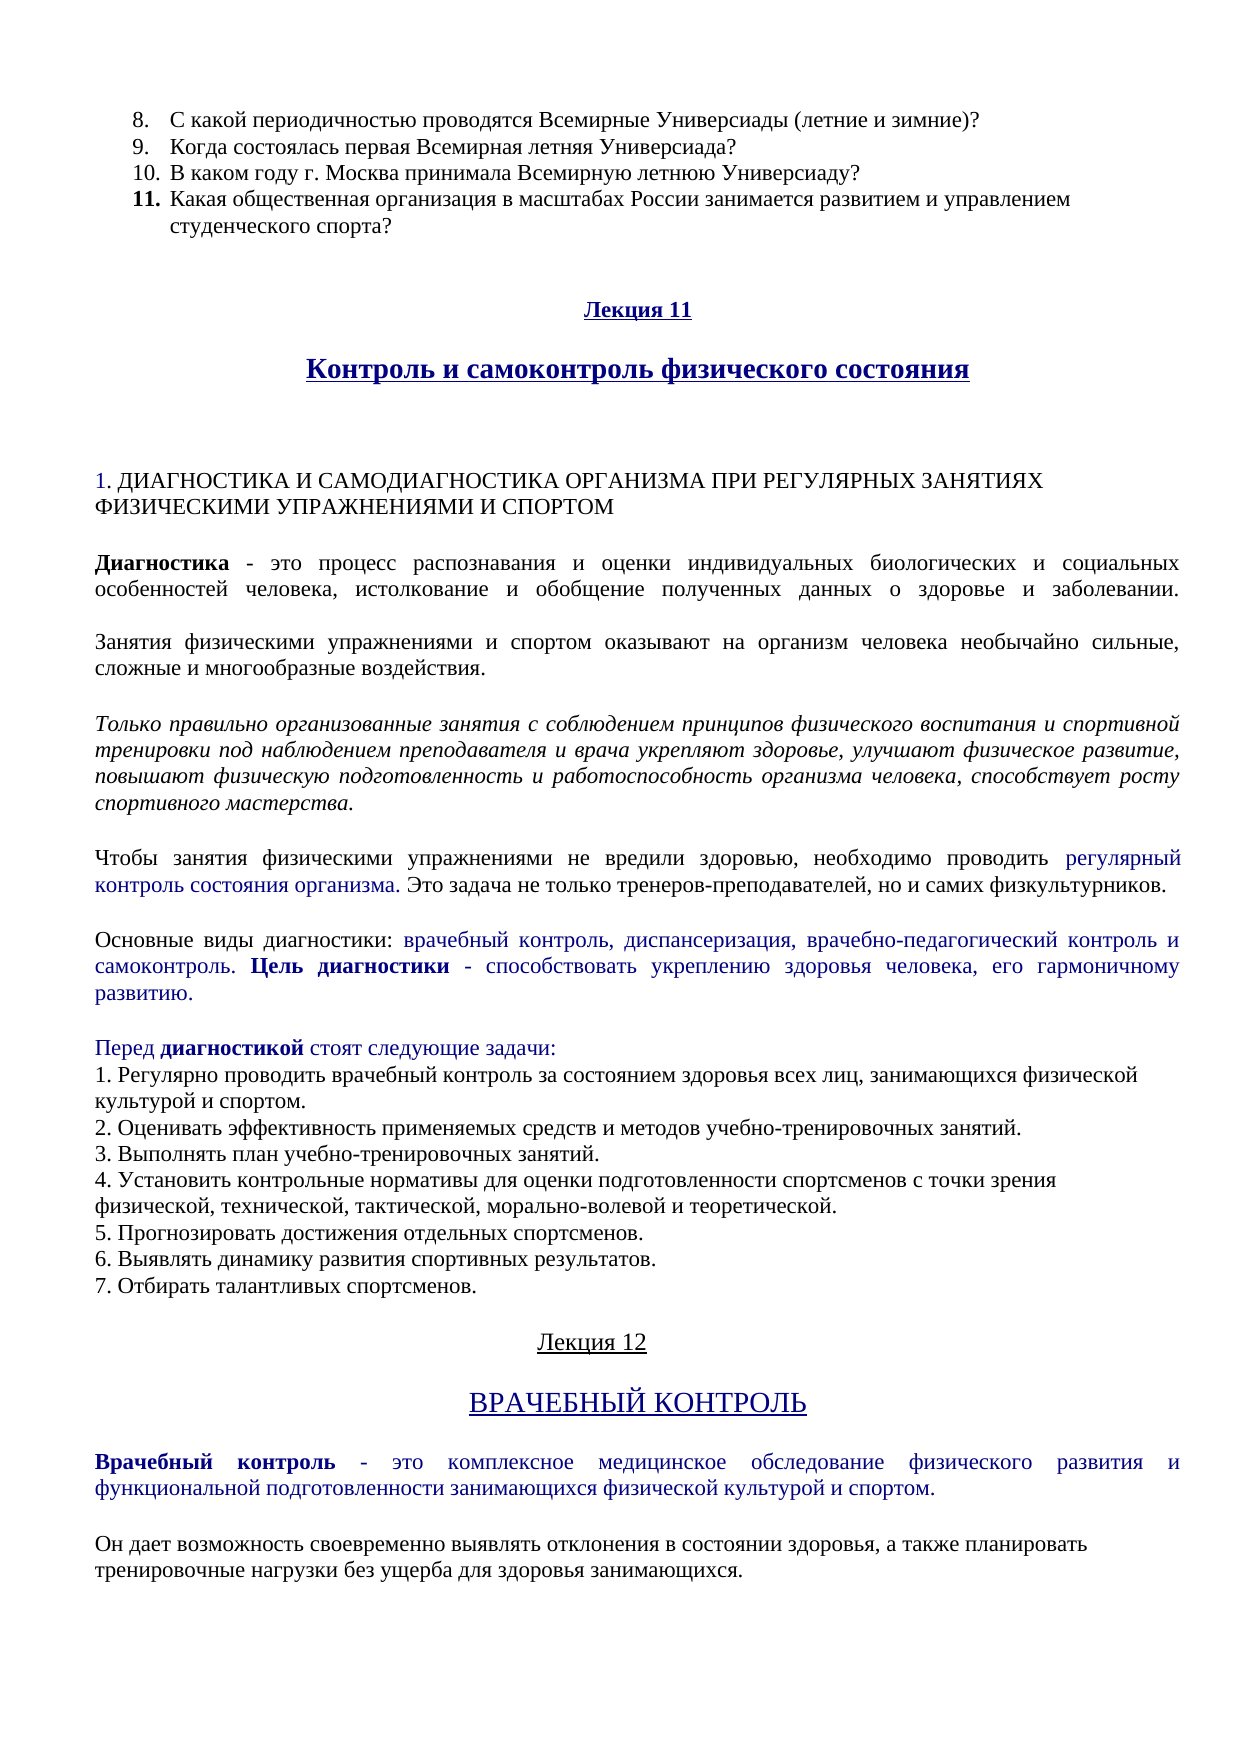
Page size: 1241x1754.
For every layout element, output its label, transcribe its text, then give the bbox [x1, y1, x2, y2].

text Основные виды диагностики: врачебный контроль, диспансеризация, врачебно-педагогический контроль и самоконтроль. Цель диагностики - способствовать укреплению здоровья человека, его гармоничному развитию. [94, 926, 1181, 1005]
text Он дает возможность своевременно выявлять отклонения в состоянии здоровья, а также планировать тренировочные нагрузки без ущерба для здоровья занимающихся. [94, 1530, 1181, 1582]
text Перед диагностикой стоят следующие задачи: [94, 1034, 1181, 1061]
text Диагностика - это процесс распознавания и оценки индивидуальных биологических и социальных особенностей человека, истолкование и обобщение полученных данных о здоровье и заболевании. Занятия физическими упражнениями и спортом оказывают на организм человека необычайно сильные, сложные и многообразные воздействия. [94, 549, 1181, 681]
text Лекция 11 [94, 296, 1181, 322]
text Чтобы занятия физическими упражнениями не вредили здоровью, необходимо проводить регулярный контроль состояния организма. Это задача не только тренеров-преподавателей, но и самих физкультурников. [94, 844, 1181, 897]
list С какой периодичностью проводятся Всемирные Универсиады (летние и зимние)? [132, 106, 1181, 133]
list Какая общественная организация в масштабах России занимается развитием и управлением студенческого спорта? [132, 185, 1181, 267]
list В каком году г. Москва принимала Всемирную летнюю Универсиаду? [132, 159, 1181, 185]
text Лекция 12 [463, 1327, 1181, 1356]
list Когда состоялась первая Всемирная летняя Универсиада? [132, 133, 1181, 159]
text Только правильно организованные занятия с соблюдением принципов физического воспитания и спортивной тренировки под наблюдением преподавателя и врача укрепляют здоровье, улучшают физическое развитие, повышают физическую подготовленность и работоспособность организма человека, способствует росту спортивного мастерства. [94, 710, 1181, 815]
text 1. Регулярно проводить врачебный контроль за состоянием здоровья всех лиц, занимающихся физической культурой и спортом. 2. Оценивать эффективность применяемых средств и методов учебно-тренировочных занятий. 3. Выполнять план учебно-тренировочных занятий. 4. Установить контрольные нормативы для оценки подготовленности спортсменов с точки зрения физической, технической, тактической, морально-волевой и теоретической. 5. Прогнозировать достижения отдельных спортсменов. 6. Выявлять динамику развития спортивных результатов. 7. Отбирать талантливых спортсменов. [94, 1061, 1181, 1298]
text Врачебный контроль - это комплексное медицинское обследование физического развития и функциональной подготовленности занимающихся физической культурой и спортом. [94, 1448, 1181, 1501]
text Контроль и самоконтроль физического состояния [94, 352, 1181, 385]
text ВРАЧЕБНЫЙ КОНТРОЛЬ [94, 1385, 1181, 1419]
text 1. ДИАГНОСТИКА И САМОДИАГНОСТИКА ОРГАНИЗМА ПРИ РЕГУЛЯРНЫХ ЗАНЯТИЯХ ФИЗИЧЕСКИМИ УПРАЖНЕНИЯМИ И СПОРТОМ [94, 441, 1181, 520]
